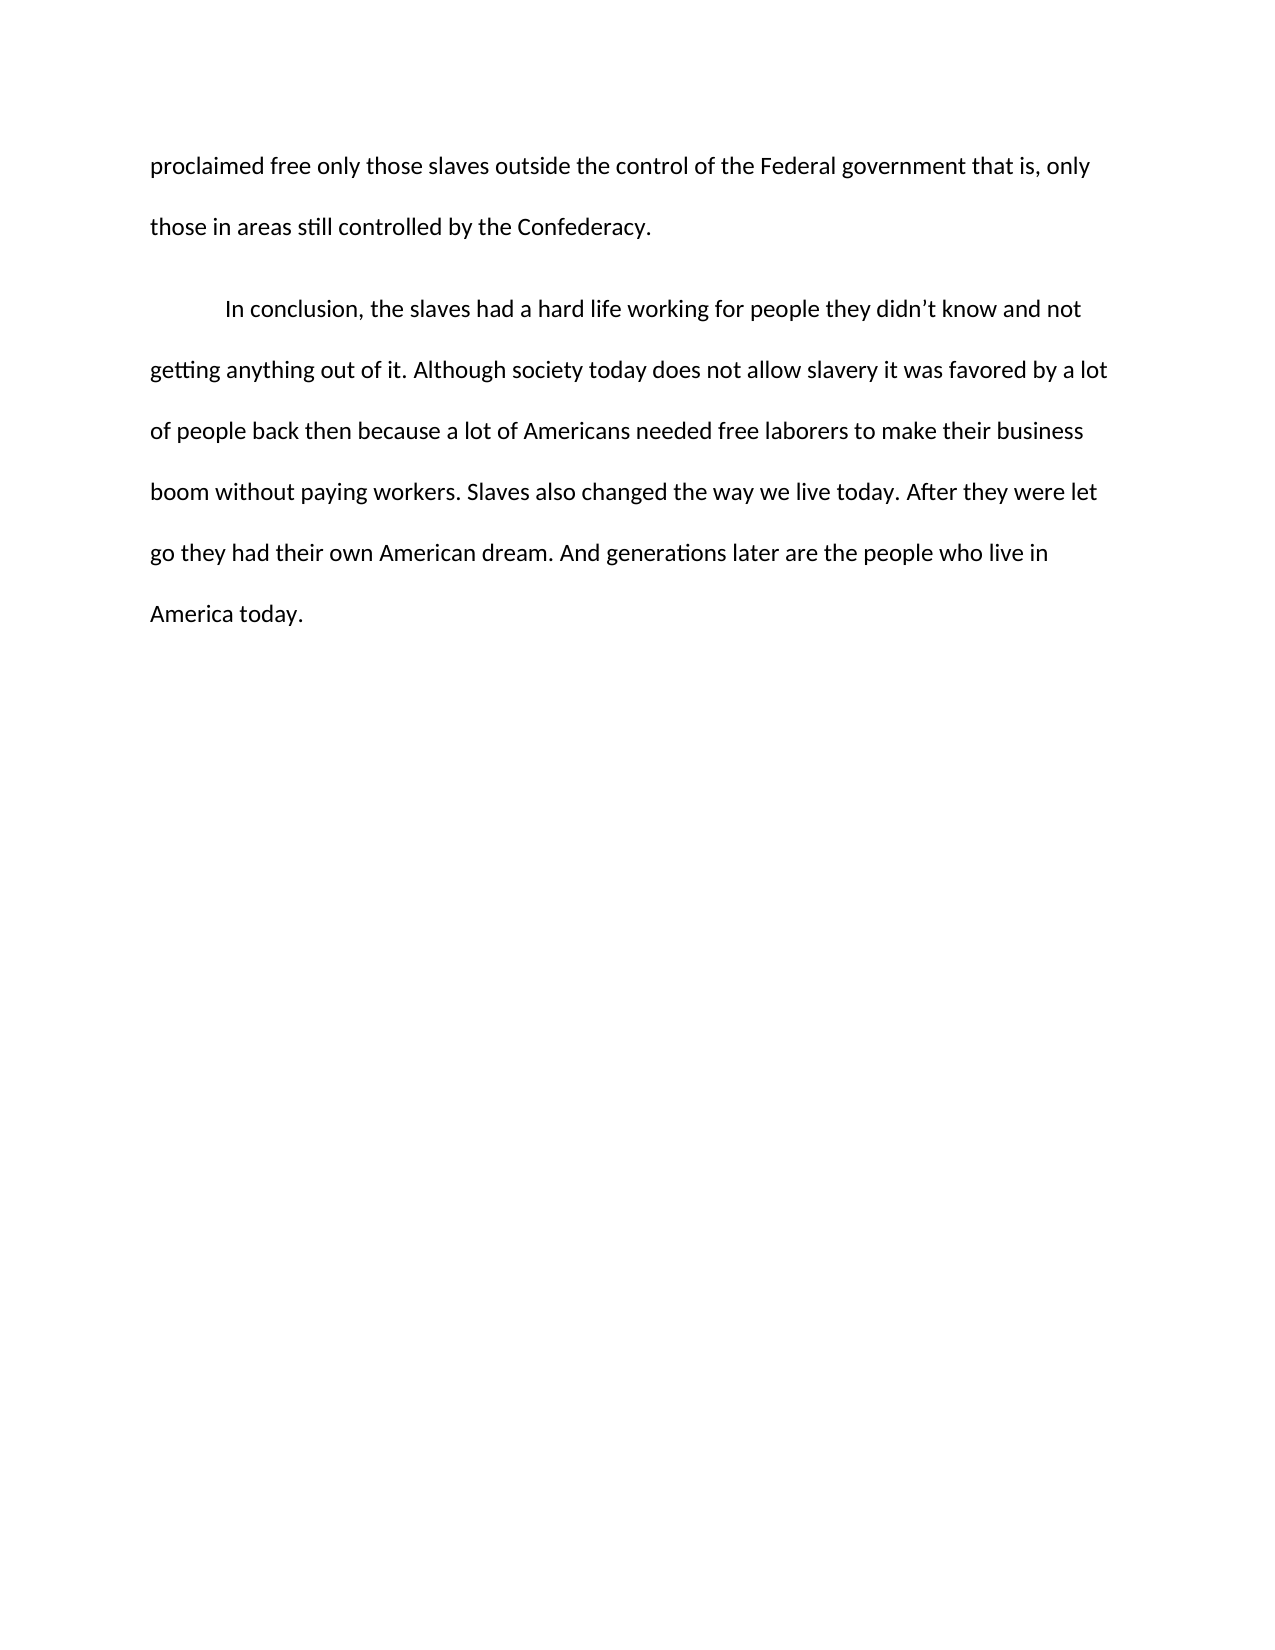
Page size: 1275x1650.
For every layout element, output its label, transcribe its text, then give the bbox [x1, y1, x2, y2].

text In conclusion, the slaves had a hard life working for people they didn’t know and not getting anything out of it. Although society today does not allow slavery it was favored by a lot of people back then because a lot of Americans needed free laborers to make their business boom without paying workers. Slaves also changed the way we live today. After they were let go they had their own American dream. And generations later are the people who live in America today. [150, 293, 1125, 629]
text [150, 150, 1125, 242]
